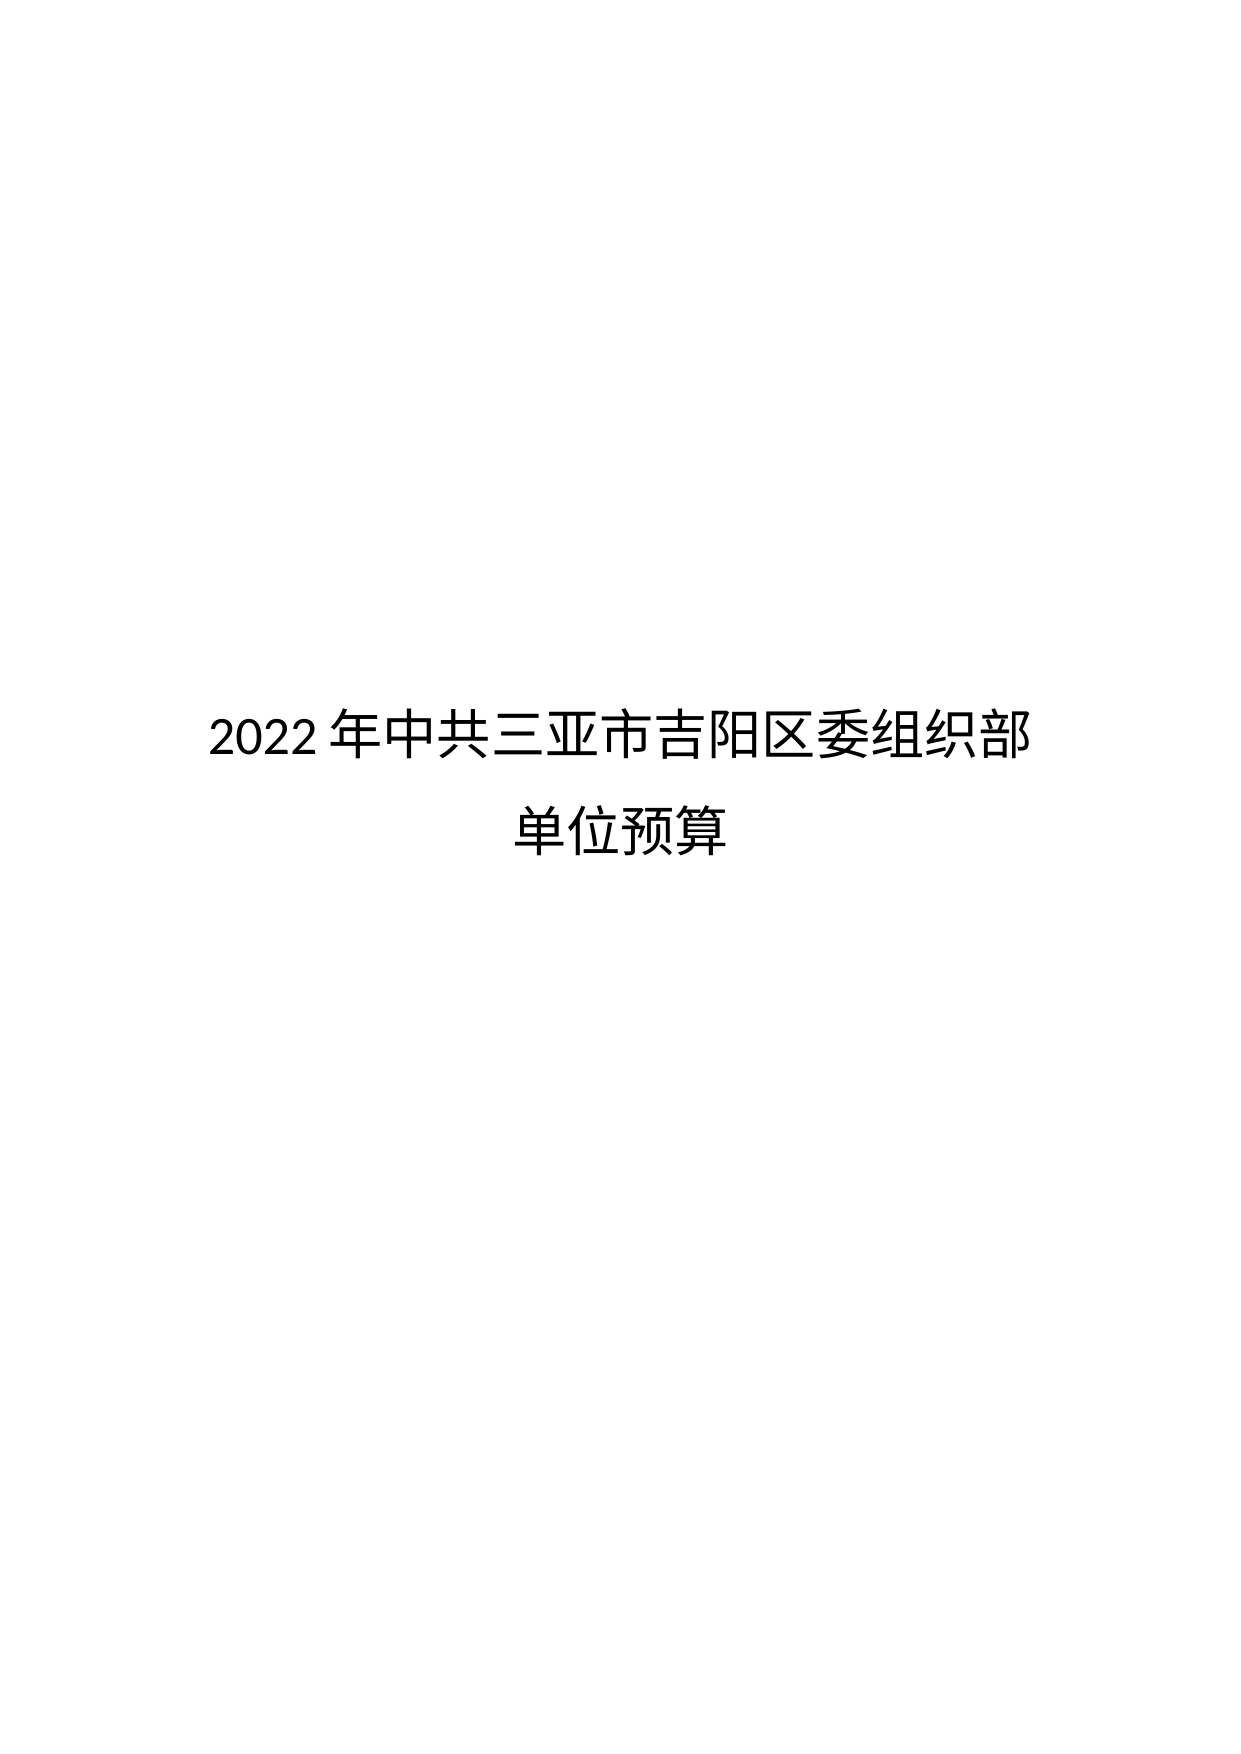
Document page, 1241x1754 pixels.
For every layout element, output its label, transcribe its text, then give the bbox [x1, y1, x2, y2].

text 2022年中共三亚市吉阳区委组织部单位预算 [187, 682, 1053, 877]
